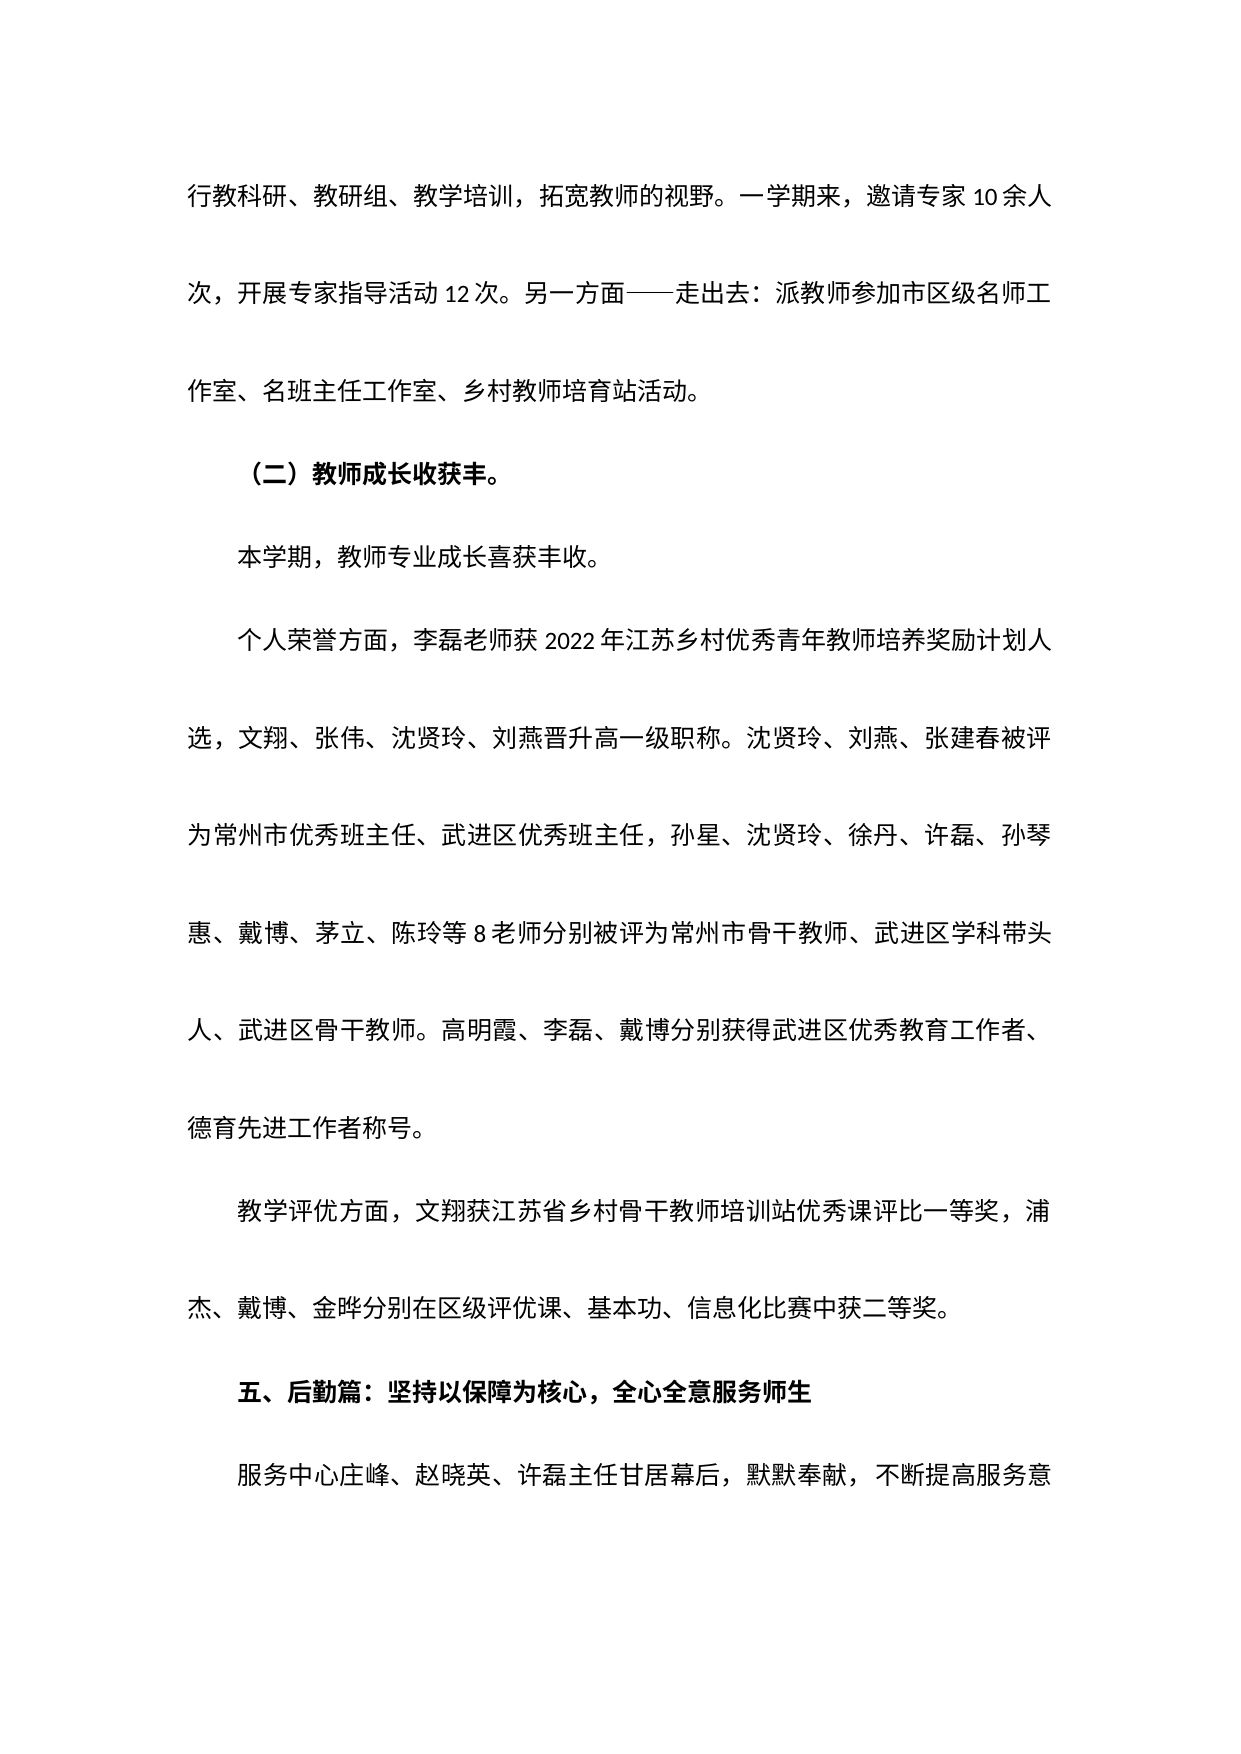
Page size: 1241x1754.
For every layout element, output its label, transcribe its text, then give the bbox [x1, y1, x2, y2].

text 五、后勤篇：坚持以保障为核心，全心全意服务师生 [187, 1358, 1053, 1423]
text （二）教师成长收获丰。 [187, 440, 1053, 505]
text 教学评优方面，文翔获江苏省乡村骨干教师培训站优秀课评比一等奖，浦杰、戴博、金晔分别在区级评优课、基本功、信息化比赛中获二等奖。 [187, 1177, 1053, 1339]
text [187, 162, 1053, 422]
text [187, 1441, 1053, 1506]
text 本学期，教师专业成长喜获丰收。 [187, 523, 1053, 588]
text 个人荣誉方面，李磊老师获2022年江苏乡村优秀青年教师培养奖励计划人选，文翔、张伟、沈贤玲、刘燕晋升高一级职称。沈贤玲、刘燕、张建春被评为常州市优秀班主任、武进区优秀班主任，孙星、沈贤玲、徐丹、许磊、孙琴惠、戴博、茅立、陈玲等8老师分别被评为常州市骨干教师、武进区学科带头人、武进区骨干教师。高明霞、李磊、戴博分别获得武进区优秀教育工作者、德育先进工作者称号。 [187, 606, 1053, 1159]
